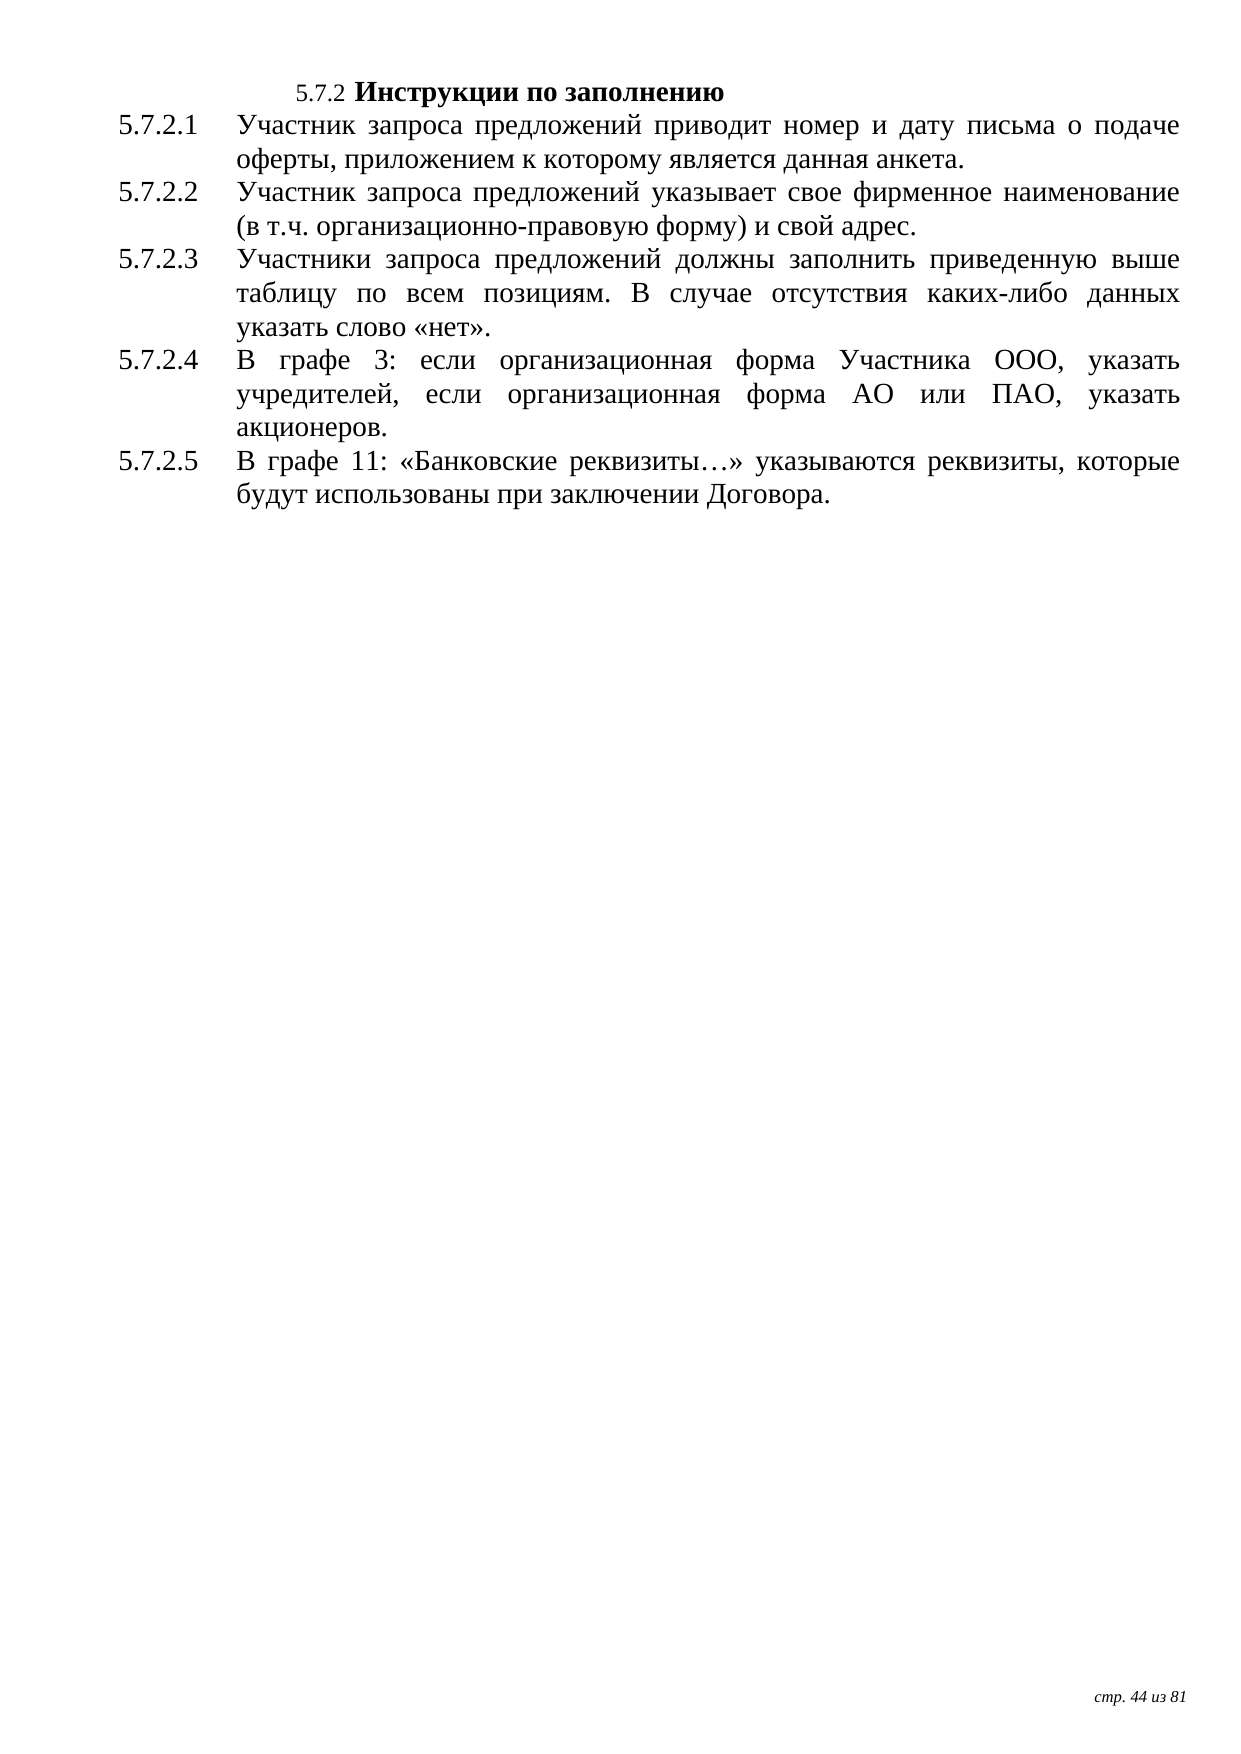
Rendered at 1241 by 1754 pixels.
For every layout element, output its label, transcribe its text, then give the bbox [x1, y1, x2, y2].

text В графе 11: «Банковские реквизиты…» указываются реквизиты, которые будут использованы при заключении Договора. [118, 443, 1181, 510]
text Инструкции по заполнению [236, 74, 1181, 107]
text Участники запроса предложений должны заполнить приведенную выше таблицу по всем позициям. В случае отсутствия каких-либо данных указать слово «нет». [118, 242, 1181, 342]
text Участник запроса предложений приводит номер и дату письма о подаче оферты, приложением к которому является данная анкета. [118, 107, 1181, 174]
text Участник запроса предложений указывает свое фирменное наименование (в т.ч. организационно-правовую форму) и свой адрес. [118, 174, 1181, 242]
text В графе 3: если организационная форма Участника ООО, указать учредителей, если организационная форма АО или ПАО, указать акционеров. [118, 342, 1181, 443]
